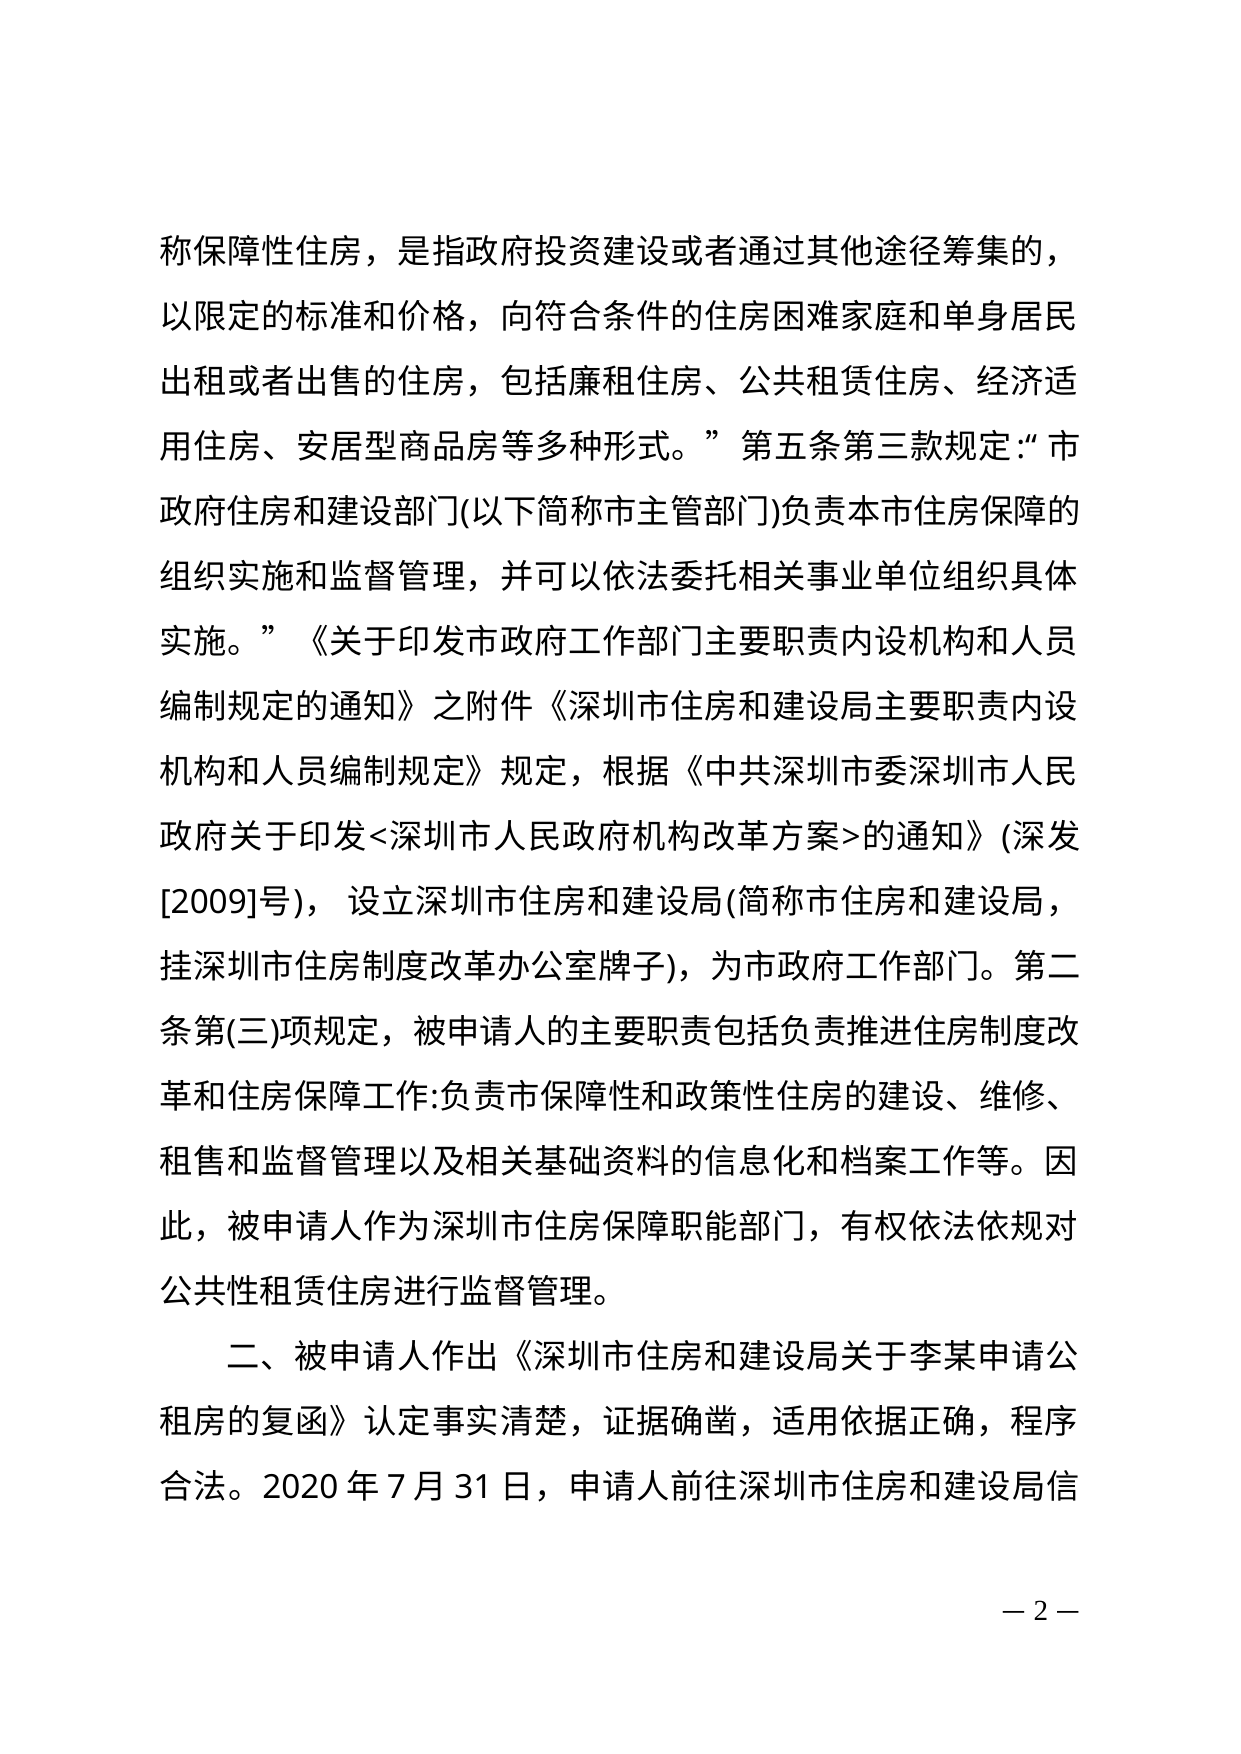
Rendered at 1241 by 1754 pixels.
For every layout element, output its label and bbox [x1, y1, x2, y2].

text [159, 1322, 1081, 1517]
text [159, 217, 1081, 1322]
